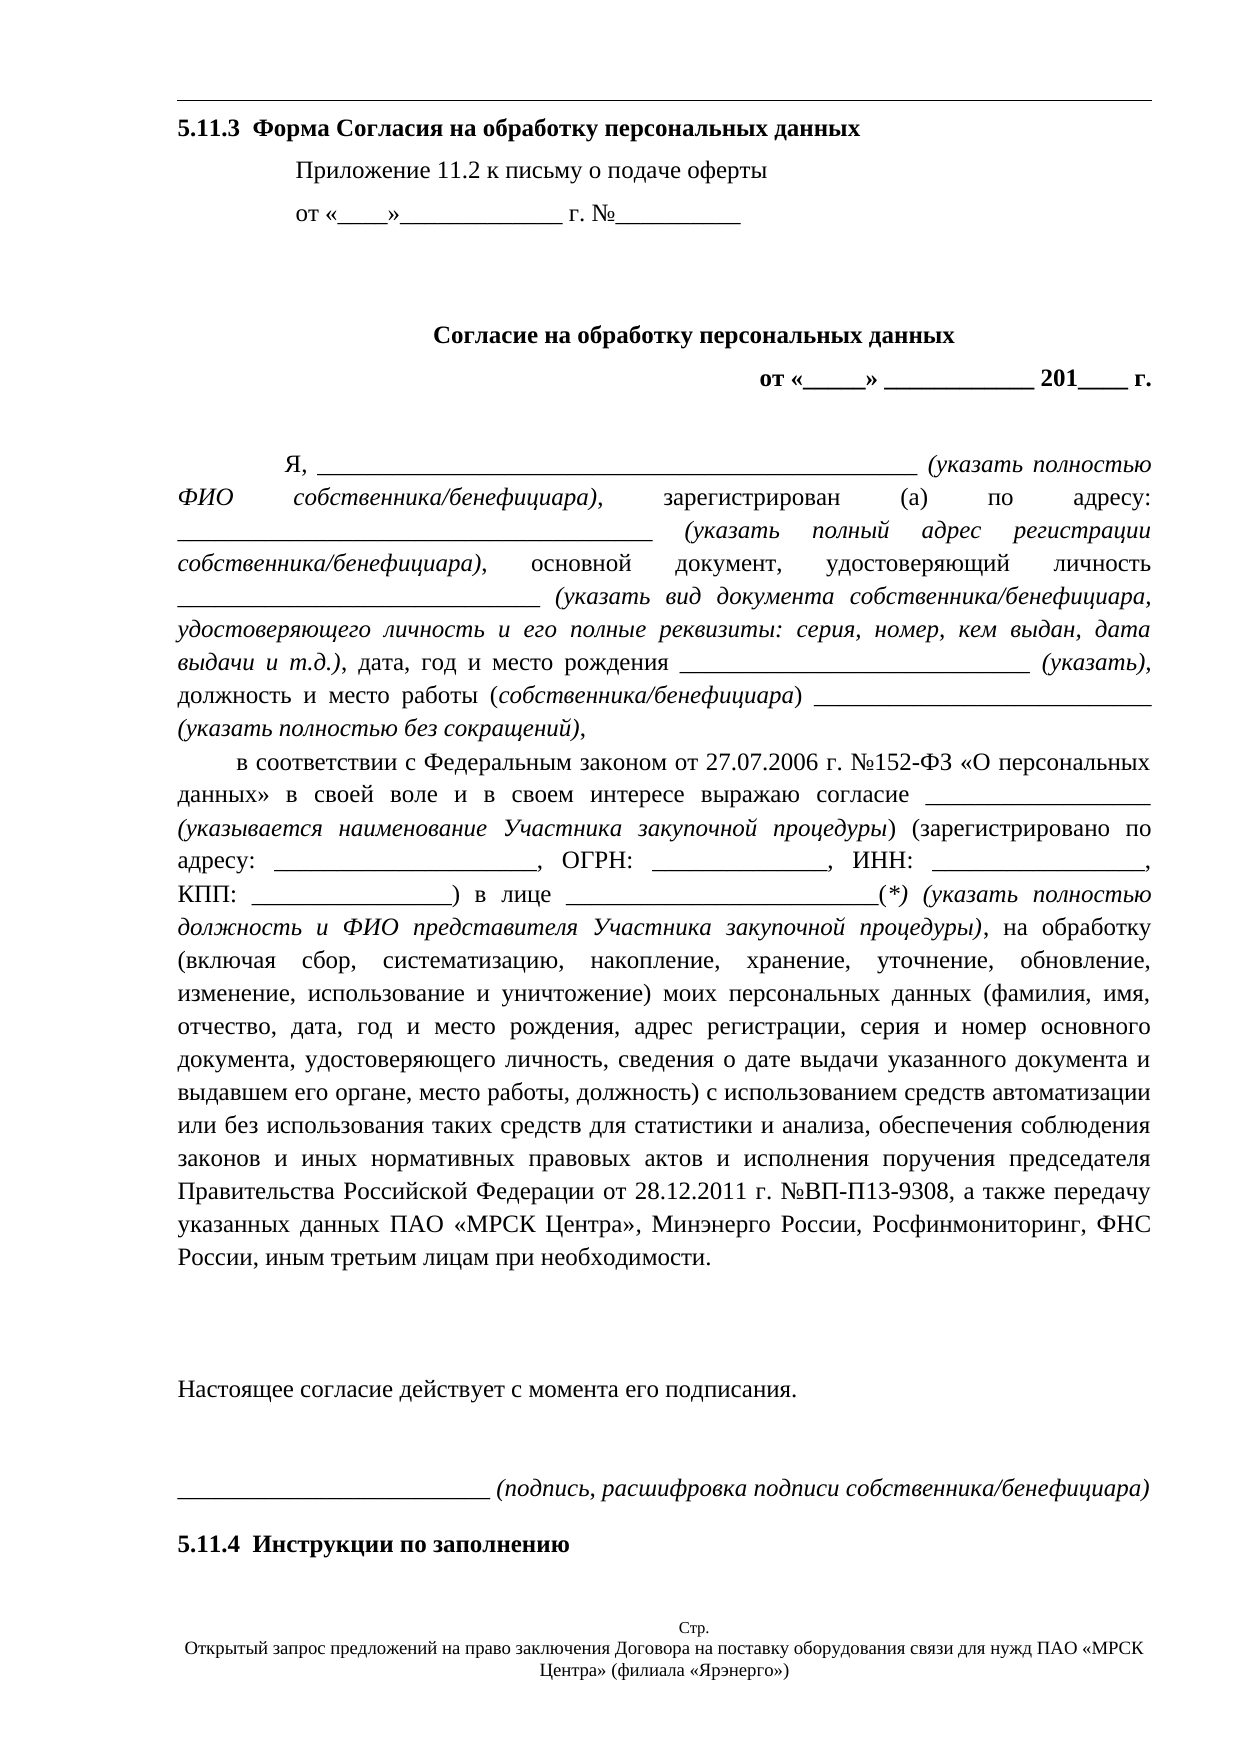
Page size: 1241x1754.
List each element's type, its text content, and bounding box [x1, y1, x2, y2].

text Настоящее согласие действует с момента его подписания. [177, 1374, 1152, 1403]
text Я, ________________________________________________ (указать полностью ФИО собственника/бенефициара), зарегистрирован (а) по адресу: ______________________________________ (указать полный адрес регистрации собственника/бенефициара), основной документ, удостоверяющий личность _____________________________ (указать вид документа собственника/бенефициара, удостоверяющего личность и его полные реквизиты: серия, номер, кем выдан, дата выдачи и т.д.), дата, год и место рождения ____________________________ (указать), должность и место работы (собственника/бенефициара) ___________________________ (указать полностью без сокращений), [177, 449, 1152, 742]
text в соответствии с Федеральным законом от 27.07.2006 г. №152-ФЗ «О персональных данных» в своей воле и в своем интересе выражаю согласие __________________ (указывается наименование Участника закупочной процедуры) (зарегистрировано по адресу: _____________________, ОГРН: ______________, ИНН: _________________, КПП: ________________) в лице _________________________(*) (указать полностью должность и ФИО представителя Участника закупочной процедуры), на обработку (включая сбор, систематизацию, накопление, хранение, уточнение, обновление, изменение, использование и уничтожение) моих персональных данных (фамилия, имя, отчество, дата, год и место рождения, адрес регистрации, серия и номер основного документа, удостоверяющего личность, сведения о дате выдачи указанного документа и выдавшем его органе, место работы, должность) с использованием средств автоматизации или без использования таких средств для статистики и анализа, обеспечения соблюдения законов и иных нормативных правовых актов и исполнения поручения председателя Правительства Российской Федерации от 28.12.2011 г. №ВП-П13-9308, а также передачу указанных данных ПАО «МРСК Центра», Минэнерго России, Росфинмониторинг, ФНС России, иным третьим лицам при необходимости. [177, 747, 1152, 1271]
text Согласие на обработку персональных данных [177, 320, 1152, 349]
text от «_____» ____________ 201____ г. [177, 363, 1152, 392]
text Приложение 11.2 к письму о подаче оферты от «____»_____________ г. №__________ [295, 155, 1152, 227]
text _________________________ (подпись, расшифровка подписи собственника/бенефициара) [177, 1473, 1152, 1502]
subtitle Инструкции по заполнению [177, 1529, 1152, 1557]
subtitle Форма Согласия на обработку персональных данных [177, 113, 1152, 142]
